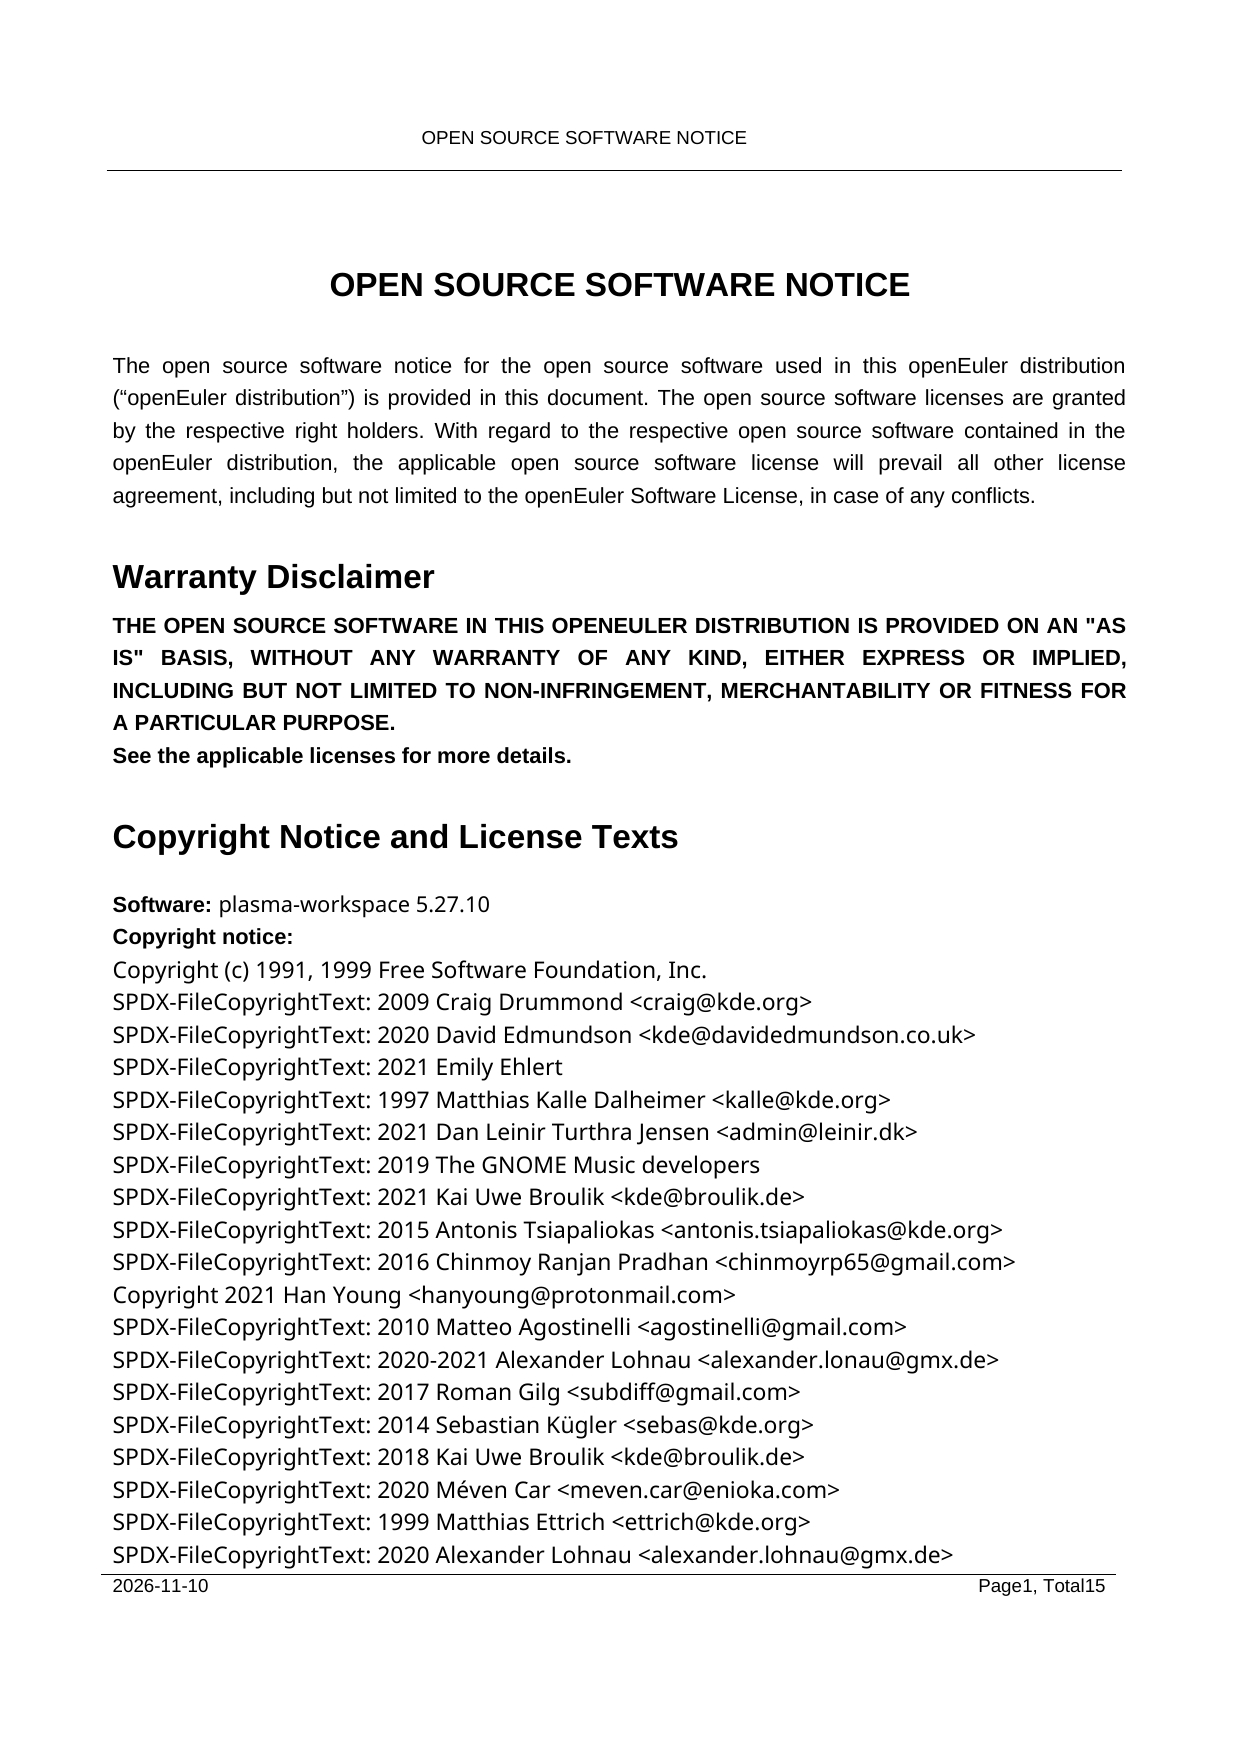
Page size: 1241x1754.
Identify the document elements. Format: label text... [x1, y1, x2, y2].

text Copyright notice: [112, 921, 1128, 953]
text OPEN SOURCE SOFTWARE NOTICE [112, 251, 1128, 316]
text Warranty Disclaimer [112, 544, 1128, 609]
text THE OPEN SOURCE SOFTWARE IN THIS OPENEULER DISTRIBUTION IS PROVIDED ON AN "AS IS" BASIS, WITHOUT ANY WARRANTY OF ANY KIND, EITHER EXPRESS OR IMPLIED, INCLUDING BUT NOT LIMITED TO NON-INFRINGEMENT, MERCHANTABILITY OR FITNESS FOR A PARTICULAR PURPOSE. See the applicable licenses for more details. [112, 609, 1128, 771]
text Copyright Notice and License Texts [112, 804, 1128, 869]
text Software: plasma-workspace 5.27.10 [112, 888, 1128, 921]
text The open source software notice for the open source software used in this openEuler distribution (“openEuler distribution”) is provided in this document. The open source software licenses are granted by the respective right holders. With regard to the respective open source software contained in the openEuler distribution, the applicable open source software license will prevail all other license agreement, including but not limited to the openEuler Software License, in case of any conflicts. [112, 349, 1128, 511]
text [112, 953, 1128, 1571]
